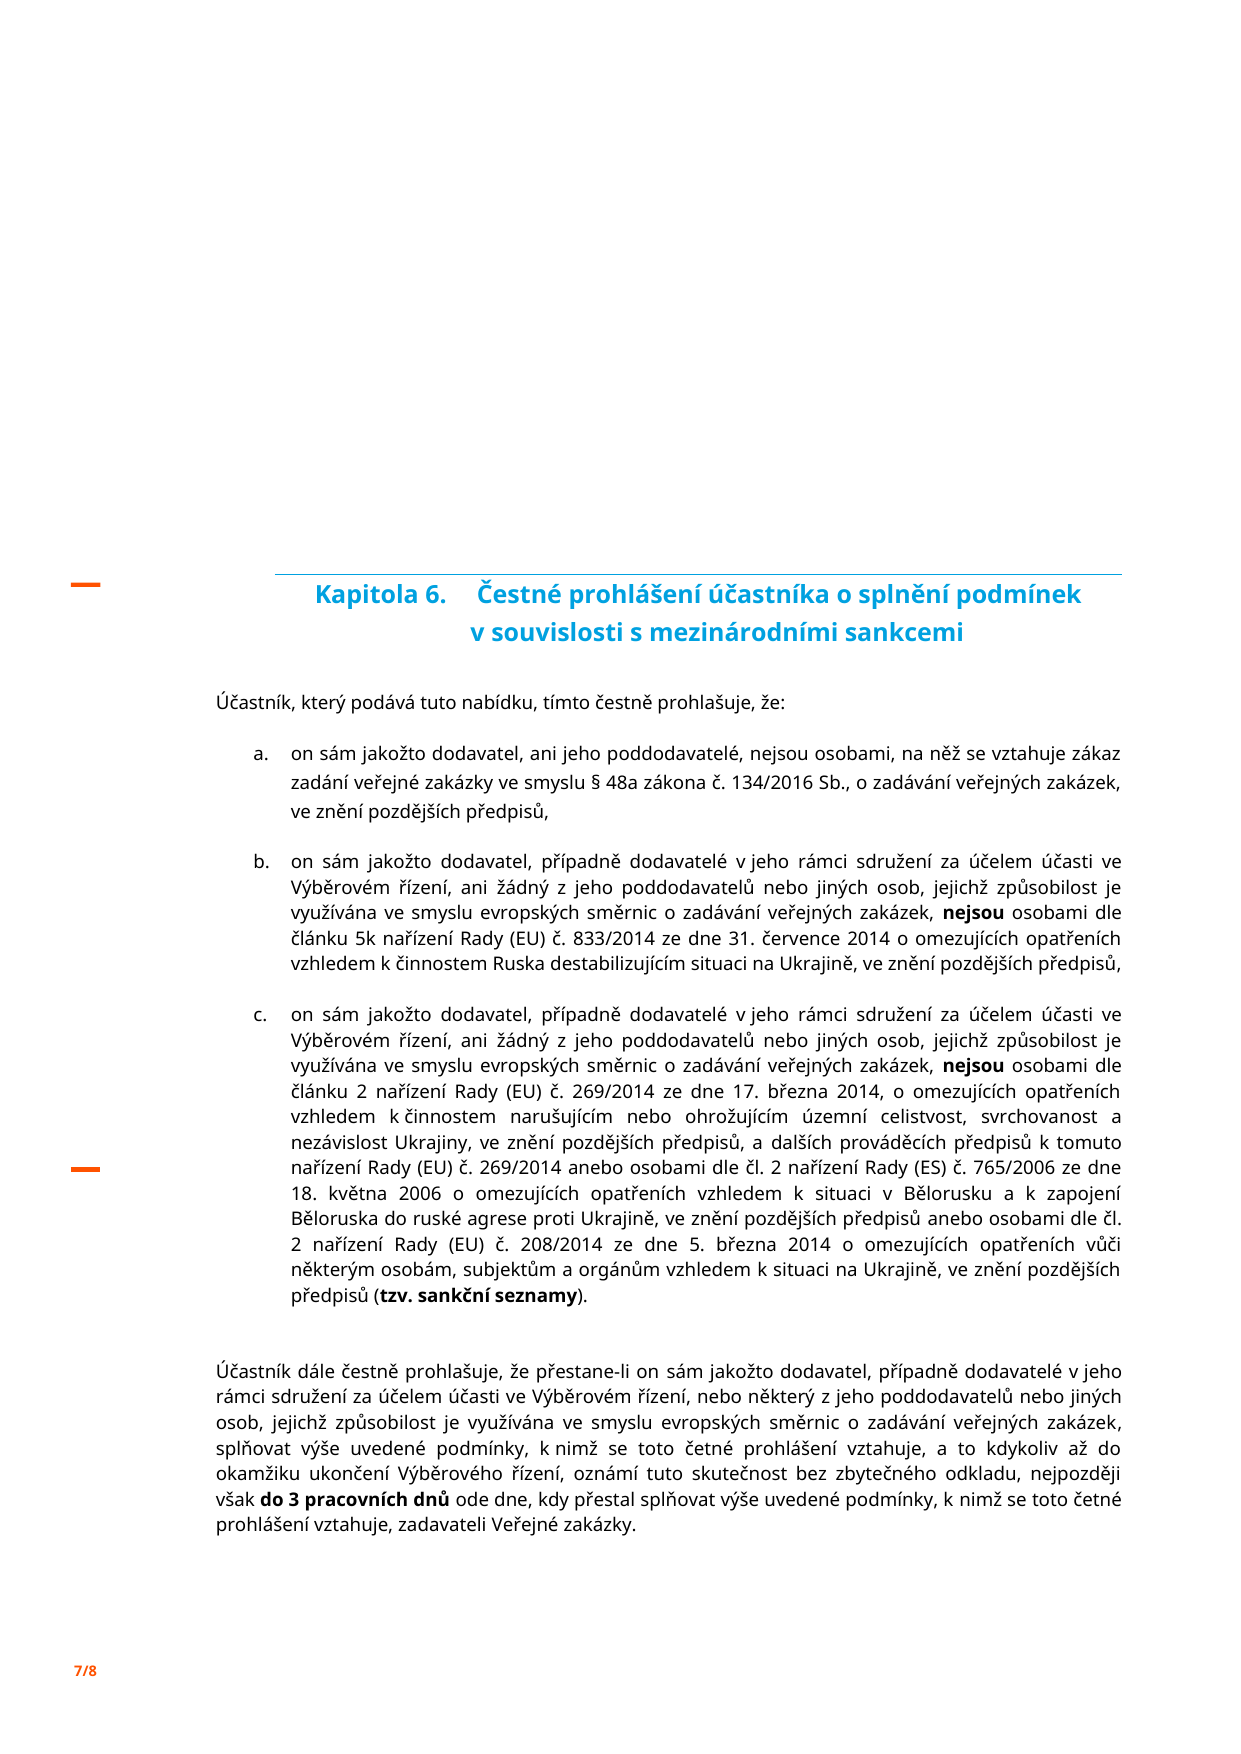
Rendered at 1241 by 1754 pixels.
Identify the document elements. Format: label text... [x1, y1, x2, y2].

subtitle Čestné prohlášení účastníka o splnění podmínek v souvislosti s mezinárodními sankcemi [275, 575, 1122, 648]
text Účastník, který podává tuto nabídku, tímto čestně prohlašuje, že: [216, 689, 1122, 715]
list on sám jakožto dodavatel, případně dodavatelé v jeho rámci sdružení za účelem účasti ve Výběrovém řízení, ani žádný z jeho poddodavatelů nebo jiných osob, jejichž způsobilost je využívána ve smyslu evropských směrnic o zadávání veřejných zakázek, nejsou osobami dle článku 2 nařízení Rady (EU) č. 269/2014 ze dne 17. března 2014, o omezujících opatřeních vzhledem k činnostem narušujícím nebo ohrožujícím územní celistvost, svrchovanost a nezávislost Ukrajiny, ve znění pozdějších předpisů, a dalších prováděcích předpisů k tomuto nařízení Rady (EU) č. 269/2014 anebo osobami dle čl. 2 nařízení Rady (ES) č. 765/2006 ze dne 18. května 2006 o omezujících opatřeních vzhledem k situaci v Bělorusku a k zapojení Běloruska do ruské agrese proti Ukrajině, ve znění pozdějších předpisů anebo osobami dle čl. 2 nařízení Rady (EU) č. 208/2014 ze dne 5. března 2014 o omezujících opatřeních vůči některým osobám, subjektům a orgánům vzhledem k situaci na Ukrajině, ve znění pozdějších předpisů (tzv. sankční seznamy). [253, 1002, 1122, 1308]
list on sám jakožto dodavatel, případně dodavatelé v jeho rámci sdružení za účelem účasti ve Výběrovém řízení, ani žádný z jeho poddodavatelů nebo jiných osob, jejichž způsobilost je využívána ve smyslu evropských směrnic o zadávání veřejných zakázek, nejsou osobami dle článku 5k nařízení Rady (EU) č. 833/2014 ze dne 31. července 2014 o omezujících opatřeních vzhledem k činnostem Ruska destabilizujícím situaci na Ukrajině, ve znění pozdějších předpisů, [253, 848, 1122, 976]
list on sám jakožto dodavatel, ani jeho poddodavatelé, nejsou osobami, na něž se vztahuje zákaz zadání veřejné zakázky ve smyslu § 48a zákona č. 134/2016 Sb., o zadávání veřejných zakázek, ve znění pozdějších předpisů, [253, 740, 1122, 824]
text Účastník dále čestně prohlašuje, že přestane-li on sám jakožto dodavatel, případně dodavatelé v jeho rámci sdružení za účelem účasti ve Výběrovém řízení, nebo některý z jeho poddodavatelů nebo jiných osob, jejichž způsobilost je využívána ve smyslu evropských směrnic o zadávání veřejných zakázek, splňovat výše uvedené podmínky, k nimž se toto četné prohlášení vztahuje, a to kdykoliv až do okamžiku ukončení Výběrového řízení, oznámí tuto skutečnost bez zbytečného odkladu, nejpozději však do 3 pracovních dnů ode dne, kdy přestal splňovat výše uvedené podmínky, k nimž se toto četné prohlášení vztahuje, zadavateli Veřejné zakázky. [216, 1358, 1122, 1537]
